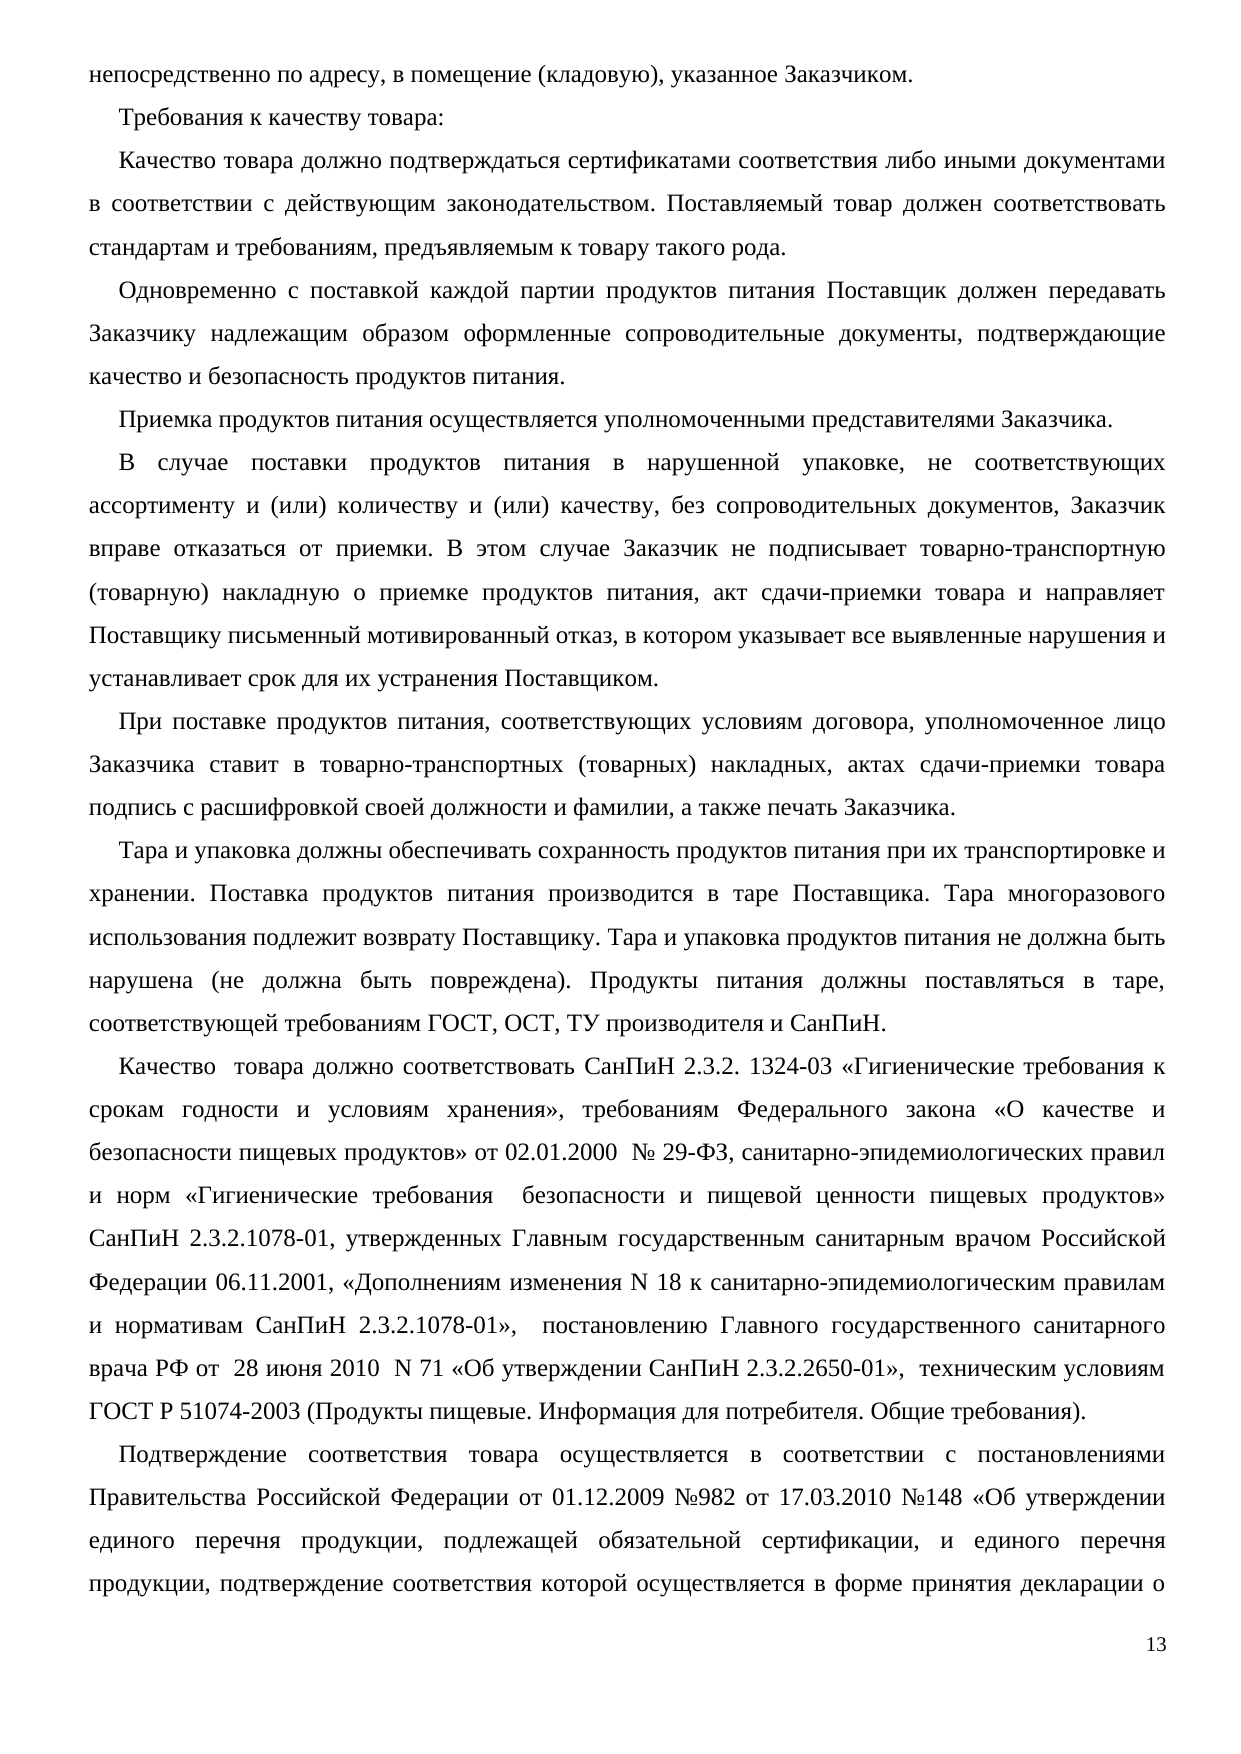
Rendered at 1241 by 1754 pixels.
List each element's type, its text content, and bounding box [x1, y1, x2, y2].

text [89, 59, 1166, 88]
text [89, 1439, 1166, 1597]
text Качество товара должно соответствовать СанПиН 2.3.2. 1324-03 «Гигиенические требования к срокам годности и условиям хранения», требованиям Федерального закона «О качестве и безопасности пищевых продуктов» от 02.01.2000 № 29-ФЗ, санитарно-эпидемиологических правил и норм «Гигиенические требования безопасности и пищевой ценности пищевых продуктов» СанПиН 2.3.2.1078-01, утвержденных Главным государственным санитарным врачом Российской Федерации 06.11.2001, «Дополнениям изменения N 18 к санитарно-эпидемиологическим правилам и нормативам СанПиН 2.3.2.1078-01», постановлению Главного государственного санитарного врача РФ от 28 июня 2010 N 71 «Об утверждении СанПиН 2.3.2.2650-01», техническим условиям ГОСТ Р 51074-2003 (Продукты пищевые. Информация для потребителя. Общие требования). [89, 1051, 1166, 1425]
text Приемка продуктов питания осуществляется уполномоченными представителями Заказчика. [89, 404, 1166, 433]
text При поставке продуктов питания, соответствующих условиям договора, уполномоченное лицо Заказчика ставит в товарно-транспортных (товарных) накладных, актах сдачи-приемки товара подпись с расшифровкой своей должности и фамилии, а также печать Заказчика. [89, 706, 1166, 821]
text Тара и упаковка должны обеспечивать сохранность продуктов питания при их транспортировке и хранении. Поставка продуктов питания производится в таре Поставщика. Тара многоразового использования подлежит возврату Поставщику. Тара и упаковка продуктов питания не должна быть нарушена (не должна быть повреждена). Продукты питания должны поставляться в таре, соответствующей требованиям ГОСТ, ОСТ, ТУ производителя и СанПиН. [89, 835, 1166, 1037]
text Одновременно с поставкой каждой партии продуктов питания Поставщик должен передавать Заказчику надлежащим образом оформленные сопроводительные документы, подтверждающие качество и безопасность продуктов питания. [89, 275, 1166, 390]
text В случае поставки продуктов питания в нарушенной упаковке, не соответствующих ассортименту и (или) количеству и (или) качеству, без сопроводительных документов, Заказчик вправе отказаться от приемки. В этом случае Заказчик не подписывает товарно-транспортную (товарную) накладную о приемке продуктов питания, акт сдачи-приемки товара и направляет Поставщику письменный мотивированный отказ, в котором указывает все выявленные нарушения и устанавливает срок для их устранения Поставщиком. [89, 447, 1166, 692]
text Требования к качеству товара: [89, 102, 1166, 131]
text Качество товара должно подтверждаться сертификатами соответствия либо иными документами в соответствии с действующим законодательством. Поставляемый товар должен соответствовать стандартам и требованиям, предъявляемым к товару такого рода. [89, 145, 1166, 260]
